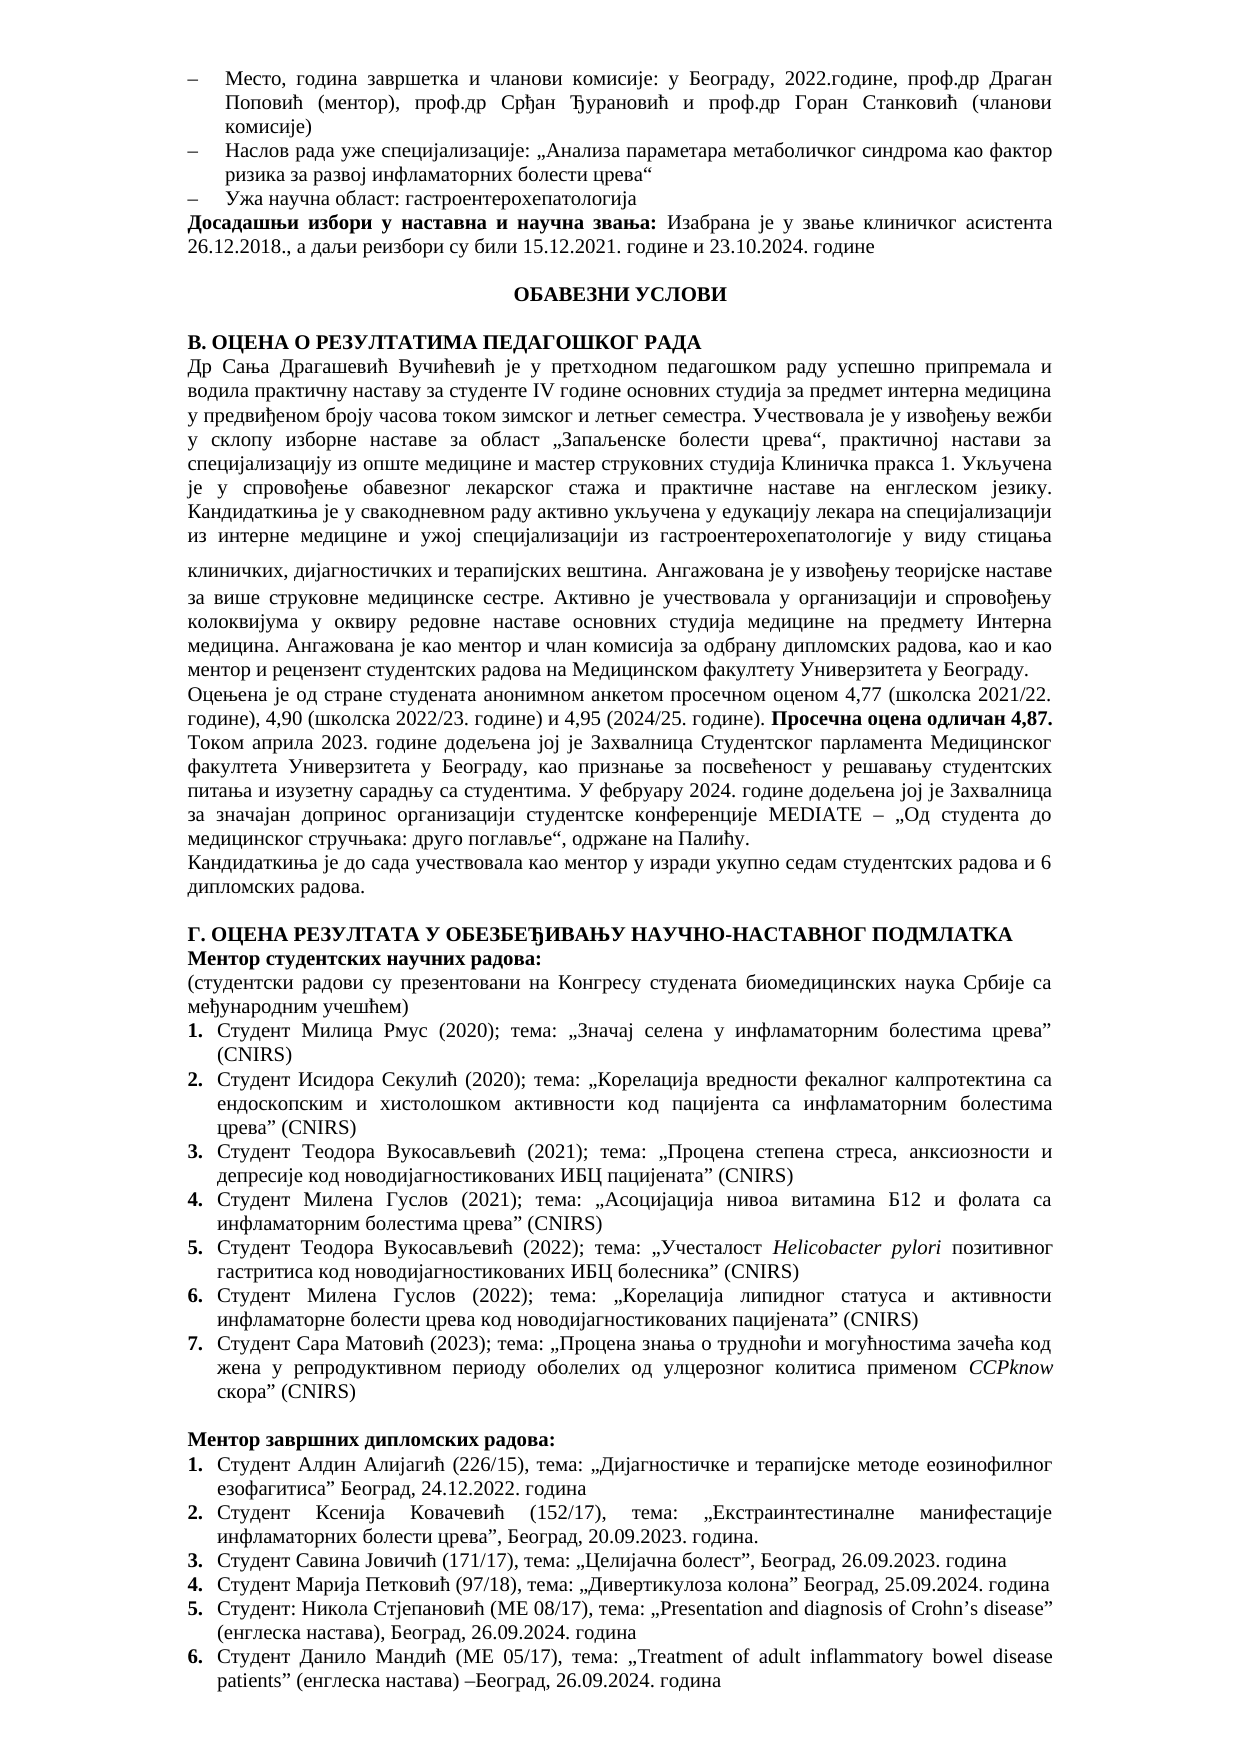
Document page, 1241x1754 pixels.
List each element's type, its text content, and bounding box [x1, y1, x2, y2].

list Ужа научна област: гастроентерохепатологија [187, 186, 1053, 210]
text (студентски радови су презентовани на Конгресу студената биомедицинских наука Србије са међународним учешћем) [187, 970, 1053, 1018]
list Студент Милена Гуслов (2022); тема: „Корелација липидног статуса и активности инфламаторне болести црева код новодијагностикованих пацијената” (CNIRS) [187, 1283, 1053, 1331]
list Студент Исидора Секулић (2020); тема: „Корелација вредности фекалног калпротектина са ендоскопским и хистолошком активности код пацијента са инфламаторним болестима црева” (CNIRS) [187, 1066, 1053, 1139]
list Студент Милена Гуслов (2021); тема: „Асоцијација нивоа витамина Б12 и фолата са инфламаторним болестима црева” (CNIRS) [187, 1187, 1053, 1235]
text Ментор завршних дипломских радова: [187, 1427, 1053, 1451]
list Место, година завршетка и чланови комисије: у Београду, 2022.године, проф.др Драган Поповић (ментор), проф.др Срђан Ђурановић и проф.др Горан Станковић (чланови комисије) [187, 66, 1053, 138]
list Студент Савина Јовичић (171/17), тема: „Целијачна болест”, Београд, 26.09.2023. година [187, 1548, 1053, 1572]
text Ментор студентских научних радова: [187, 946, 1053, 970]
list Студент Данило Мандић (ME 05/17), тема: „Treatment of adult inflammatory bowel disease patients” (енглеска настава) –Београд, 26.09.2024. година [187, 1644, 1053, 1692]
list Студент Ксенија Ковачевић (152/17), тема: „Екстраинтестиналне манифестације инфламаторних болести црева”, Београд, 20.09.2023. година. [187, 1499, 1053, 1548]
text Оцењена је од стране студената анонимном анкетом просечном оценом 4,77 (школска 2021/22. године), 4,90 (школска 2022/23. године) и 4,95 (2024/25. године). Просечна оцена одличан 4,87. Током априла 2023. године додељена јој је Захвалница Студентског парламента Медицинског факултета Универзитета у Београду, као признање за посвећеност у решавању студентских питања и изузетну сарадњу са студентима. У фебруару 2024. године додељена јој је Захвалница за значајан допринос организацији студентске конференције MEDIATE – „Од студента до медицинског стручњака: друго поглавље“, одржане на Палићу. [187, 681, 1053, 850]
text В. ОЦЕНА О РЕЗУЛТАТИМА ПЕДАГОШКОГ РАДА [187, 330, 1053, 354]
text Г. ОЦЕНА РЕЗУЛТАТА У ОБЕЗБЕЂИВАЊУ НАУЧНО-НАСТАВНОГ ПОДМЛАТКА [187, 922, 1053, 946]
list Студент Теодора Вукосављевић (2021); тема: „Процена степена стреса, анксиозности и депресије код новодијагностикованих ИБЦ пацијената” (CNIRS) [187, 1139, 1053, 1187]
list Студент Теодора Вукосављевић (2022); тема: „Учесталост Helicobacter pylori позитивног гастритиса код новодијагностикованих ИБЦ болесника” (CNIRS) [187, 1235, 1053, 1283]
text Др Сања Драгашевић Вучићевић је у претходном педагошком раду успешно припремала и водила практичну наставу за студенте IV године основних студија за предмет интерна медицина у предвиђеном броју часова током зимског и летњег семестра. Учествовала је у извођењу вежби у склопу изборне наставе за област „Запаљенске болести црева“, практичној настави за специјализацију из опште медицине и мастер струковних студија Клиничка пракса 1. Укључена је у спровођење обавезног лекарског стажа и практичне наставе на енглеском језику. Кандидаткиња је у свакодневном раду активно укључена у едукацију лекара на специјализацији из интерне медицине и ужој специјализацији из гастроентерохепатологије у виду стицања клиничких, дијагностичких и терапијских вештина. Ангажованa је у извођењу теоријске наставе за више струковне медицинске сестре. Активно је учествовала у организацији и спровођењу колоквијума у оквиру редовне наставе основних студија медицине на предмету Интерна медицина. Ангажована је као ментор и члан комисија за одбрану дипломских радова, као и као ментор и рецензент студентских радова на Медицинском факултету Универзитета у Београду. [187, 354, 1053, 681]
list Студент Сара Матовић (2023); тема: „Процена знања о трудноћи и могућностима зачећа код жена у репродуктивном периоду оболелих од улцерозног колитиса применом CCPknow скора” (CNIRS) [187, 1331, 1053, 1403]
text Кандидаткиња је до сада учествовала као ментор у изради укупно седам студентских радова и 6 дипломских радова. [187, 850, 1053, 898]
text ОБАВЕЗНИ УСЛОВИ [187, 282, 1053, 306]
list Студент: Никола Стјепановић (ME 08/17), тема: „Presentation and diagnosis of Crohn’s disease” (енглеска настава), Београд, 26.09.2024. година [187, 1596, 1053, 1644]
list Студент Марија Петковић (97/18), тема: „Дивертикулоза колона” Београд, 25.09.2024. година [187, 1572, 1053, 1596]
list Студент Алдин Алијагић (226/15), тема: „Дијагностичке и терапијске методе еозинофилног езофагитиса” Београд, 24.12.2022. година [187, 1451, 1053, 1499]
list Наслов рада уже специјализације: „Анализа параметара метаболичког синдрома као фактор ризика за развој инфламаторних болести црева“ [187, 138, 1053, 186]
list Студент Милица Рмус (2020); тема: „Значај селена у инфламаторним болестима црева” (CNIRS) [187, 1018, 1053, 1066]
text Досадашњи избори у наставна и научна звања: Изабрана је у звање клиничког асистента 26.12.2018., а даљи реизбори су били 15.12.2021. године и 23.10.2024. године [187, 210, 1053, 258]
